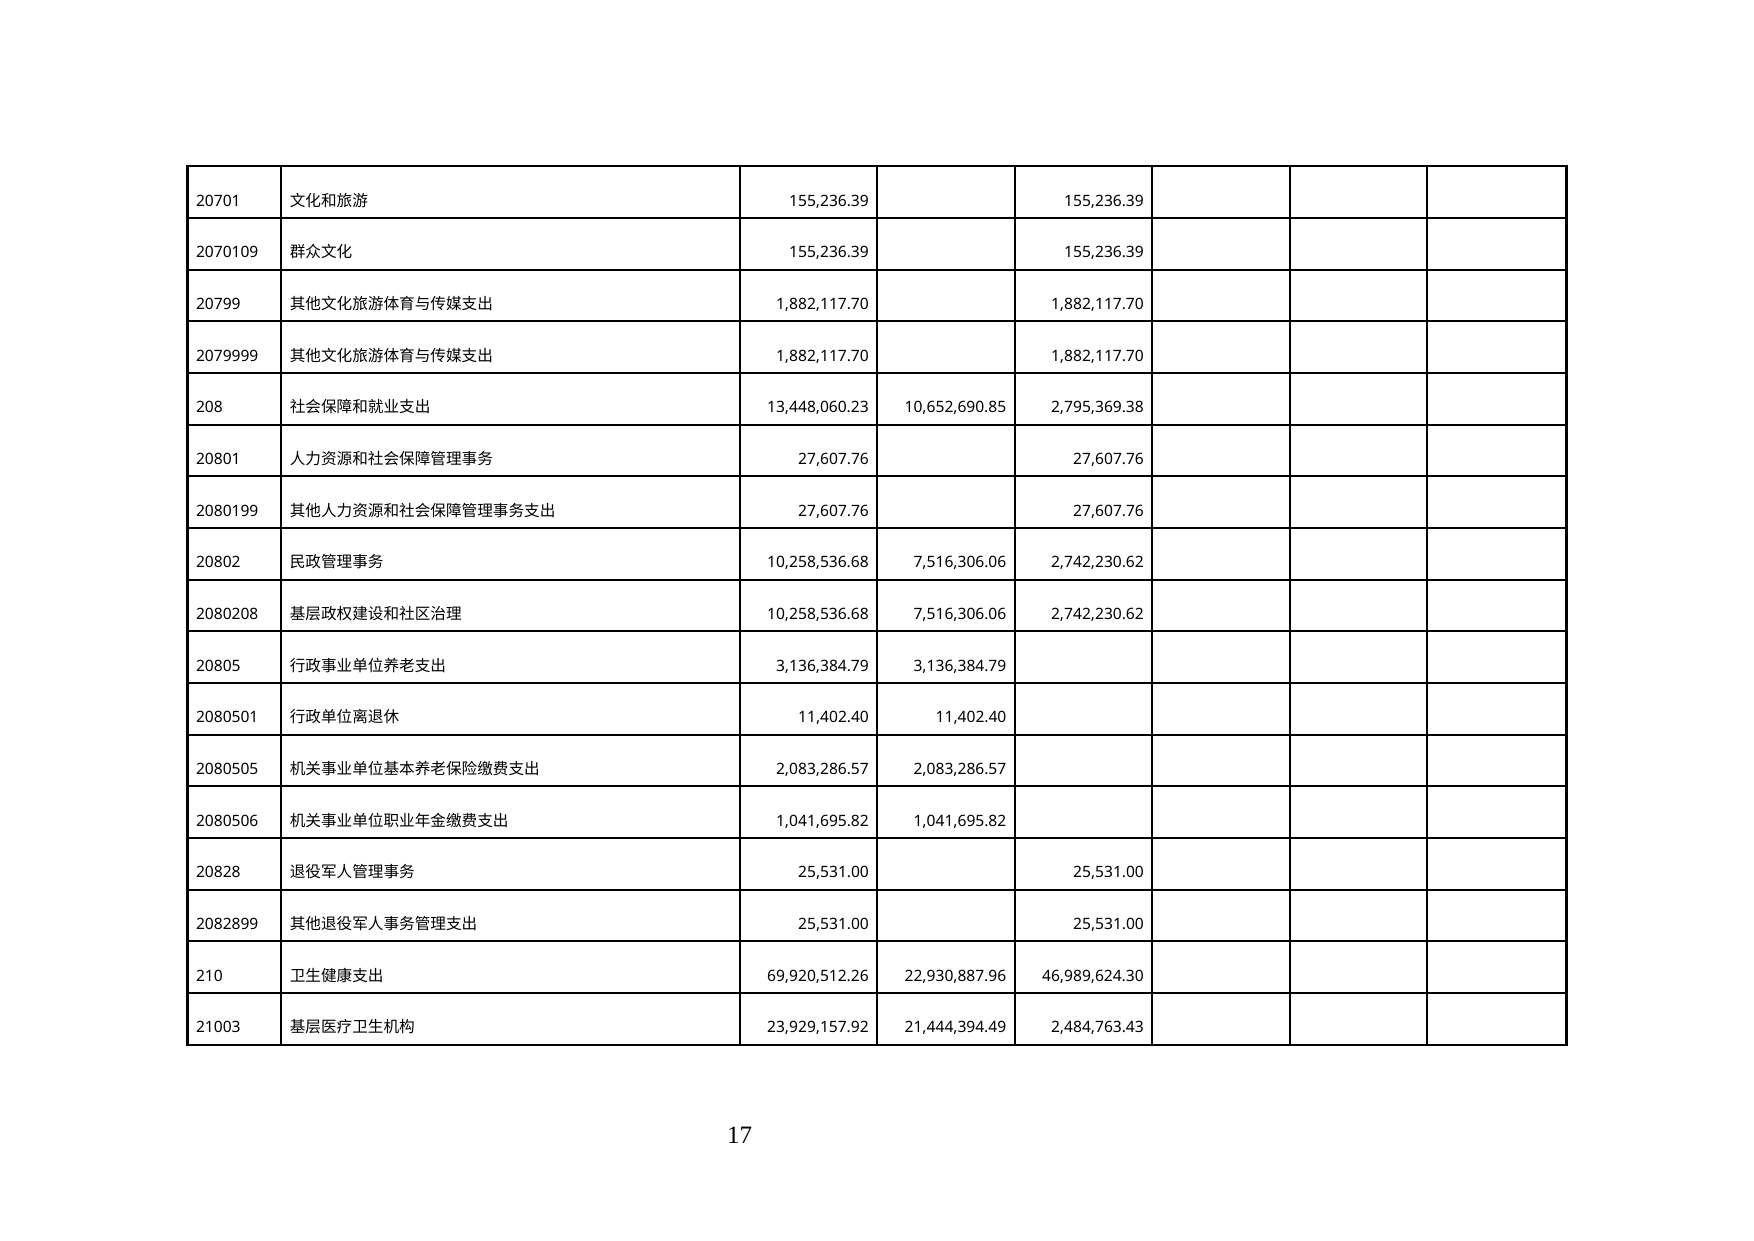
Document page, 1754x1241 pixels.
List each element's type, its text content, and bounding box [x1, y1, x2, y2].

table_cell [1016, 632, 1151, 682]
table_cell 25,531.00 [1016, 839, 1151, 888]
table_cell 27,607.76 [741, 426, 876, 475]
table_cell [1153, 426, 1289, 475]
table_cell [1428, 632, 1565, 682]
table_cell 2080505 [189, 736, 280, 785]
table_cell 22,930,887.96 [878, 942, 1014, 992]
table_cell [878, 891, 1014, 940]
table_cell [1016, 787, 1151, 837]
table_cell 13,448,060.23 [741, 374, 876, 423]
table_cell [1291, 736, 1426, 785]
table_cell 25,531.00 [741, 839, 876, 888]
table_cell 155,236.39 [741, 167, 876, 217]
table_cell [878, 271, 1014, 320]
table_cell [1153, 891, 1289, 940]
table_cell [1291, 167, 1426, 217]
table_cell [1291, 994, 1426, 1043]
table_cell [1428, 426, 1565, 475]
table_cell [1153, 581, 1289, 630]
table_cell 群众文化 [282, 219, 739, 268]
table_cell [1428, 581, 1565, 630]
table_cell [1291, 374, 1426, 423]
table_cell 2070109 [189, 219, 280, 268]
table_cell [1153, 942, 1289, 992]
table_cell 3,136,384.79 [741, 632, 876, 682]
table_cell 基层医疗卫生机构 [282, 994, 739, 1043]
table_cell 1,041,695.82 [741, 787, 876, 837]
table_cell 其他人力资源和社会保障管理事务支出 [282, 477, 739, 527]
table_cell 2,742,230.62 [1016, 529, 1151, 578]
table_cell 210 [189, 942, 280, 992]
table_cell [1291, 271, 1426, 320]
table_cell [878, 322, 1014, 372]
table_cell [1153, 322, 1289, 372]
table_cell 机关事业单位基本养老保险缴费支出 [282, 736, 739, 785]
table_cell 2,484,763.43 [1016, 994, 1151, 1043]
table_cell [878, 477, 1014, 527]
table_cell [1428, 271, 1565, 320]
table_cell [1428, 994, 1565, 1043]
table_cell [1016, 736, 1151, 785]
table_cell 2,083,286.57 [878, 736, 1014, 785]
table_cell [1428, 374, 1565, 423]
table_cell [1291, 891, 1426, 940]
table_cell [1428, 219, 1565, 268]
table_cell [1153, 684, 1289, 733]
table_cell 2,795,369.38 [1016, 374, 1151, 423]
table_cell [1428, 891, 1565, 940]
table_cell 社会保障和就业支出 [282, 374, 739, 423]
table_cell 7,516,306.06 [878, 529, 1014, 578]
table_cell 11,402.40 [878, 684, 1014, 733]
table_cell [1291, 632, 1426, 682]
table_cell 208 [189, 374, 280, 423]
table_cell [1428, 787, 1565, 837]
table_cell 基层政权建设和社区治理 [282, 581, 739, 630]
table_cell 7,516,306.06 [878, 581, 1014, 630]
table_cell 10,652,690.85 [878, 374, 1014, 423]
table_cell 机关事业单位职业年金缴费支出 [282, 787, 739, 837]
table_cell [1291, 426, 1426, 475]
table_cell 文化和旅游 [282, 167, 739, 217]
table_cell 27,607.76 [1016, 426, 1151, 475]
table_cell 2080199 [189, 477, 280, 527]
table_cell 1,882,117.70 [1016, 322, 1151, 372]
table_cell 其他文化旅游体育与传媒支出 [282, 322, 739, 372]
table_cell [1428, 477, 1565, 527]
table_cell 155,236.39 [1016, 167, 1151, 217]
table_cell 2080208 [189, 581, 280, 630]
table_cell [1291, 581, 1426, 630]
table_cell 退役军人管理事务 [282, 839, 739, 888]
table_cell 25,531.00 [741, 891, 876, 940]
table_cell 2082899 [189, 891, 280, 940]
table_cell [1153, 477, 1289, 527]
table_cell 25,531.00 [1016, 891, 1151, 940]
table_cell 民政管理事务 [282, 529, 739, 578]
table_cell 10,258,536.68 [741, 581, 876, 630]
table_cell [1153, 736, 1289, 785]
table_cell 其他退役军人事务管理支出 [282, 891, 739, 940]
table_cell 21003 [189, 994, 280, 1043]
table_cell [1153, 632, 1289, 682]
table_cell 1,882,117.70 [741, 271, 876, 320]
table_cell [1291, 787, 1426, 837]
table_cell 行政事业单位养老支出 [282, 632, 739, 682]
table_cell [1291, 477, 1426, 527]
table_cell 2080501 [189, 684, 280, 733]
table_cell [1153, 271, 1289, 320]
table_cell 69,920,512.26 [741, 942, 876, 992]
table_cell 2079999 [189, 322, 280, 372]
table_cell [1291, 839, 1426, 888]
table_cell 20801 [189, 426, 280, 475]
table_cell [878, 219, 1014, 268]
table_cell 20701 [189, 167, 280, 217]
table_cell 2080506 [189, 787, 280, 837]
table_cell 23,929,157.92 [741, 994, 876, 1043]
table_cell 20828 [189, 839, 280, 888]
table_cell 卫生健康支出 [282, 942, 739, 992]
table_cell [1291, 322, 1426, 372]
table_cell 人力资源和社会保障管理事务 [282, 426, 739, 475]
table_cell 20805 [189, 632, 280, 682]
table_cell 11,402.40 [741, 684, 876, 733]
table_cell [1428, 529, 1565, 578]
table_cell 3,136,384.79 [878, 632, 1014, 682]
table_cell [878, 167, 1014, 217]
table_cell 1,041,695.82 [878, 787, 1014, 837]
table_cell 20802 [189, 529, 280, 578]
table_cell 155,236.39 [1016, 219, 1151, 268]
table_cell 46,989,624.30 [1016, 942, 1151, 992]
table_cell [1016, 684, 1151, 733]
table_cell [1153, 529, 1289, 578]
table_cell [1153, 167, 1289, 217]
table_cell [878, 426, 1014, 475]
table_cell 20799 [189, 271, 280, 320]
table_cell [1153, 994, 1289, 1043]
table_cell 2,742,230.62 [1016, 581, 1151, 630]
table_cell [1428, 942, 1565, 992]
table_cell [1291, 684, 1426, 733]
table_cell [1153, 219, 1289, 268]
table_cell 行政单位离退休 [282, 684, 739, 733]
table_cell [1428, 167, 1565, 217]
table_cell [1428, 736, 1565, 785]
table_cell 21,444,394.49 [878, 994, 1014, 1043]
table_cell [1428, 322, 1565, 372]
table_cell [1153, 839, 1289, 888]
table_cell 1,882,117.70 [1016, 271, 1151, 320]
table_cell 2,083,286.57 [741, 736, 876, 785]
table_cell [1291, 942, 1426, 992]
table_cell 1,882,117.70 [741, 322, 876, 372]
table_cell [1291, 529, 1426, 578]
table_cell [878, 839, 1014, 888]
table_cell 27,607.76 [741, 477, 876, 527]
table_cell [1153, 374, 1289, 423]
table_cell [1291, 219, 1426, 268]
table_cell [1428, 839, 1565, 888]
table_cell [1428, 684, 1565, 733]
table_cell [1153, 787, 1289, 837]
table_cell 155,236.39 [741, 219, 876, 268]
table_cell 10,258,536.68 [741, 529, 876, 578]
table_cell 27,607.76 [1016, 477, 1151, 527]
table_cell 其他文化旅游体育与传媒支出 [282, 271, 739, 320]
